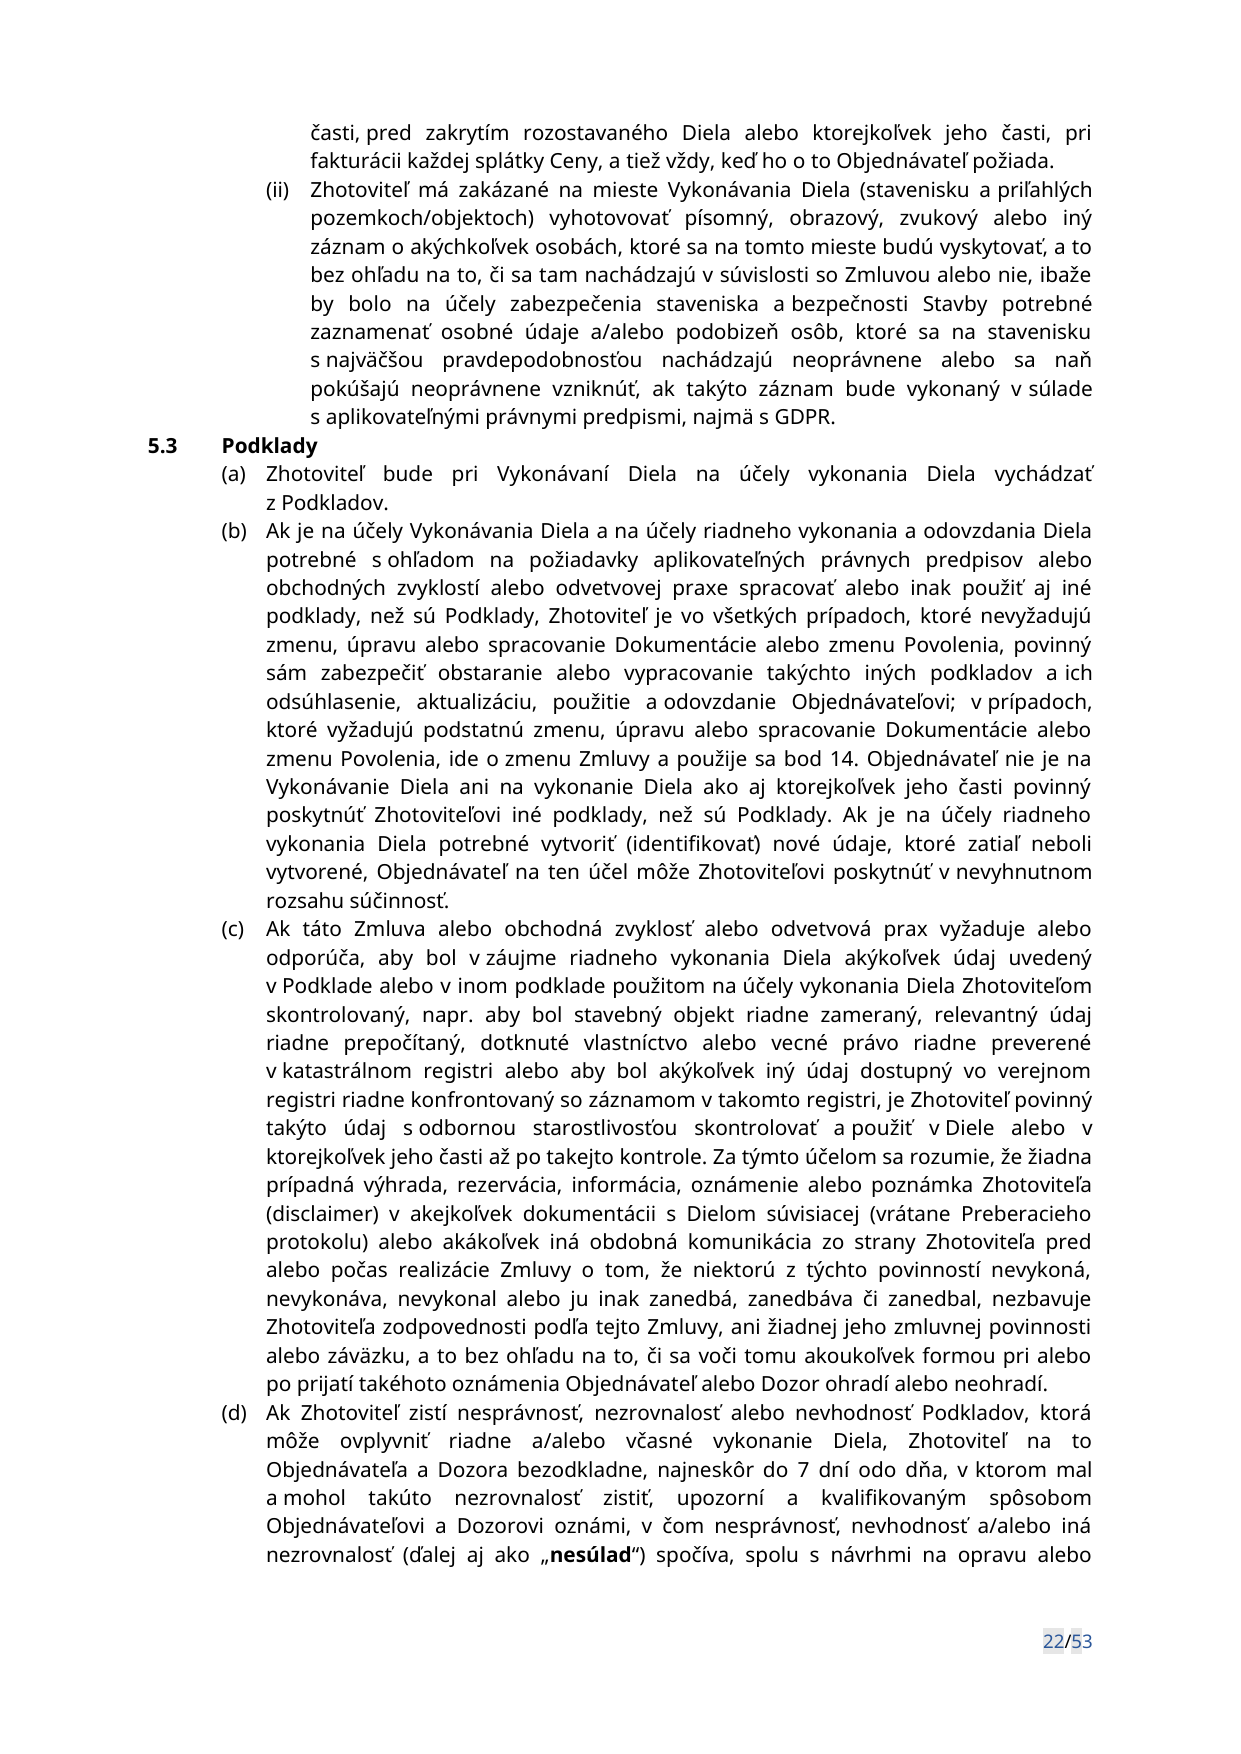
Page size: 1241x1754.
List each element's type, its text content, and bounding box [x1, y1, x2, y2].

text (a) Zhotoviteľ bude pri Vykonávaní Diela na účely vykonania Diela vychádzať z Podkladov. [221, 459, 1093, 516]
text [266, 118, 1093, 175]
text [221, 1398, 1093, 1568]
text 5.3 Podklady [148, 431, 1093, 459]
text (ii) Zhotoviteľ má zakázané na mieste Vykonávania Diela (stavenisku a priľahlých pozemkoch/objektoch) vyhotovovať písomný, obrazový, zvukový alebo iný záznam o akýchkoľvek osobách, ktoré sa na tomto mieste budú vyskytovať, a to bez ohľadu na to, či sa tam nachádzajú v súvislosti so Zmluvou alebo nie, ibaže by bolo na účely zabezpečenia staveniska a bezpečnosti Stavby potrebné zaznamenať osobné údaje a/alebo podobizeň osôb, ktoré sa na stavenisku s najväčšou pravdepodobnosťou nachádzajú neoprávnene alebo sa naň pokúšajú neoprávnene vzniknúť, ak takýto záznam bude vykonaný v súlade s aplikovateľnými právnymi predpismi, najmä s GDPR. [266, 175, 1093, 431]
text (b) Ak je na účely Vykonávania Diela a na účely riadneho vykonania a odovzdania Diela potrebné s ohľadom na požiadavky aplikovateľných právnych predpisov alebo obchodných zvyklostí alebo odvetvovej praxe spracovať alebo inak použiť aj iné podklady, než sú Podklady, Zhotoviteľ je vo všetkých prípadoch, ktoré nevyžadujú zmenu, úpravu alebo spracovanie Dokumentácie alebo zmenu Povolenia, povinný sám zabezpečiť obstaranie alebo vypracovanie takýchto iných podkladov a ich odsúhlasenie, aktualizáciu, použitie a odovzdanie Objednávateľovi; v prípadoch, ktoré vyžadujú podstatnú zmenu, úpravu alebo spracovanie Dokumentácie alebo zmenu Povolenia, ide o zmenu Zmluvy a použije sa bod 14. Objednávateľ nie je na Vykonávanie Diela ani na vykonanie Diela ako aj ktorejkoľvek jeho časti povinný poskytnúť Zhotoviteľovi iné podklady, než sú Podklady. Ak je na účely riadneho vykonania Diela potrebné vytvoriť (identifikovať) nové údaje, ktoré zatiaľ neboli vytvorené, Objednávateľ na ten účel môže Zhotoviteľovi poskytnúť v nevyhnutnom rozsahu súčinnosť. [221, 516, 1093, 914]
text (c) Ak táto Zmluva alebo obchodná zvyklosť alebo odvetvová prax vyžaduje alebo odporúča, aby bol v záujme riadneho vykonania Diela akýkoľvek údaj uvedený v Podklade alebo v inom podklade použitom na účely vykonania Diela Zhotoviteľom skontrolovaný, napr. aby bol stavebný objekt riadne zameraný, relevantný údaj riadne prepočítaný, dotknuté vlastníctvo alebo vecné právo riadne preverené v katastrálnom registri alebo aby bol akýkoľvek iný údaj dostupný vo verejnom registri riadne konfrontovaný so záznamom v takomto registri, je Zhotoviteľ povinný takýto údaj s odbornou starostlivosťou skontrolovať a použiť v Diele alebo v ktorejkoľvek jeho časti až po takejto kontrole. Za týmto účelom sa rozumie, že žiadna prípadná výhrada, rezervácia, informácia, oznámenie alebo poznámka Zhotoviteľa (disclaimer) v akejkoľvek dokumentácii s Dielom súvisiacej (vrátane Preberacieho protokolu) alebo akákoľvek iná obdobná komunikácia zo strany Zhotoviteľa pred alebo počas realizácie Zmluvy o tom, že niektorú z týchto povinností nevykoná, nevykonáva, nevykonal alebo ju inak zanedbá, zanedbáva či zanedbal, nezbavuje Zhotoviteľa zodpovednosti podľa tejto Zmluvy, ani žiadnej jeho zmluvnej povinnosti alebo záväzku, a to bez ohľadu na to, či sa voči tomu akoukoľvek formou pri alebo po prijatí takéhoto oznámenia Objednávateľ alebo Dozor ohradí alebo neohradí. [221, 914, 1093, 1398]
